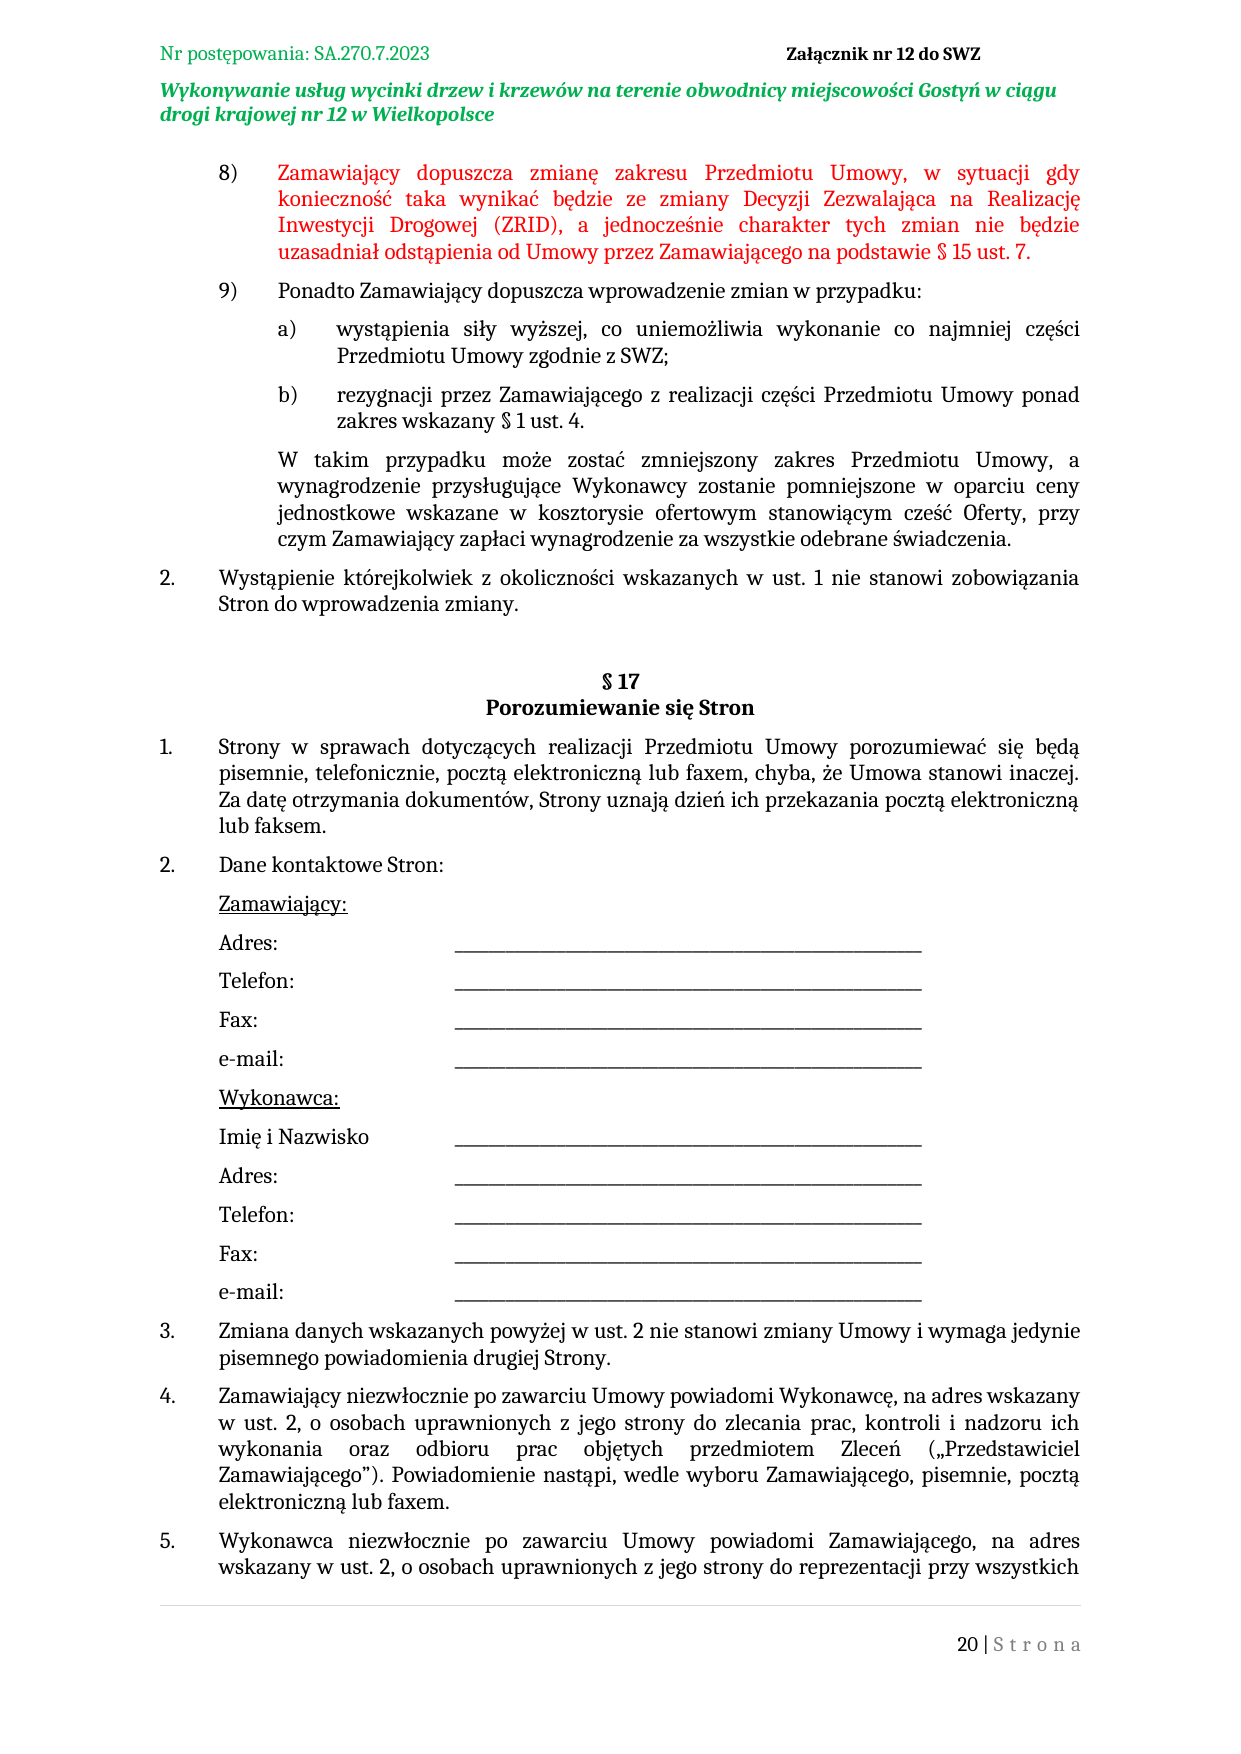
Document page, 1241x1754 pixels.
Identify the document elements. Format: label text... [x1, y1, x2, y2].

text a) wystąpienia siły wyższej, co uniemożliwia wykonanie co najmniej części Przedmiotu Umowy zgodnie z SWZ; [278, 316, 1081, 369]
list Dane kontaktowe Stron: [159, 852, 1081, 878]
list Zamawiający niezwłocznie po zawarciu Umowy powiadomi Wykonawcę, na adres wskazany w ust. 2, o osobach uprawnionych z jego strony do zlecania prac, kontroli i nadzoru ich wykonania oraz odbioru prac objętych przedmiotem Zleceń („Przedstawiciel Zamawiającego”). Powiadomienie nastąpi, wedle wyboru Zamawiającego, pisemnie, pocztą elektroniczną lub faxem. [159, 1383, 1081, 1515]
list Wystąpienie którejkolwiek z okoliczności wskazanych w ust. 1 nie stanowi zobowiązania Stron do wprowadzenia zmiany. [159, 564, 1081, 617]
text b) rezygnacji przez Zamawiającego z realizacji części Przedmiotu Umowy ponad zakres wskazany § 1 ust. 4. [278, 381, 1081, 434]
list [159, 1527, 1081, 1580]
text Fax: _______________________________________________________ [218, 1240, 1081, 1267]
text Zamawiający: [218, 891, 1081, 917]
text e-mail: _______________________________________________________ [218, 1279, 1081, 1306]
list Zamawiający dopuszcza zmianę zakresu Przedmiotu Umowy, w sytuacji gdy konieczność taka wynikać będzie ze zmiany Decyzji Zezwalająca na Realizację Inwestycji Drogowej (ZRID), a jednocześnie charakter tych zmian nie będzie uzasadniał odstąpienia od Umowy przez Zamawiającego na podstawie § 15 ust. 7. [218, 159, 1081, 265]
text W takim przypadku może zostać zmniejszony zakres Przedmiotu Umowy, a wynagrodzenie przysługujące Wykonawcy zostanie pomniejszone w oparciu ceny jednostkowe wskazane w kosztorysie ofertowym stanowiącym cześć Oferty, przy czym Zamawiający zapłaci wynagrodzenie za wszystkie odebrane świadczenia. [278, 447, 1081, 552]
list Zmiana danych wskazanych powyżej w ust. 2 nie stanowi zmiany Umowy i wymaga jedynie pisemnego powiadomienia drugiej Strony. [159, 1318, 1081, 1371]
text Telefon: _______________________________________________________ [218, 1201, 1081, 1228]
text Adres: _______________________________________________________ [218, 929, 1081, 956]
text Imię i Nazwisko _______________________________________________________ [218, 1124, 1081, 1150]
text Adres: _______________________________________________________ [218, 1163, 1081, 1189]
list Strony w sprawach dotyczących realizacji Przedmiotu Umowy porozumiewać się będą pisemnie, telefonicznie, pocztą elektroniczną lub faxem, chyba, że Umowa stanowi inaczej. Za datę otrzymania dokumentów, Strony uznają dzień ich przekazania pocztą elektroniczną lub faksem. [159, 734, 1081, 839]
text Wykonawca: [218, 1085, 1081, 1111]
text Telefon: _______________________________________________________ [218, 968, 1081, 995]
text Fax: _______________________________________________________ [218, 1007, 1081, 1033]
text e-mail: _______________________________________________________ [218, 1046, 1081, 1072]
list Ponadto Zamawiający dopuszcza wprowadzenie zmian w przypadku: [218, 277, 1081, 304]
text § 17 Porozumiewanie się Stron [159, 669, 1081, 721]
